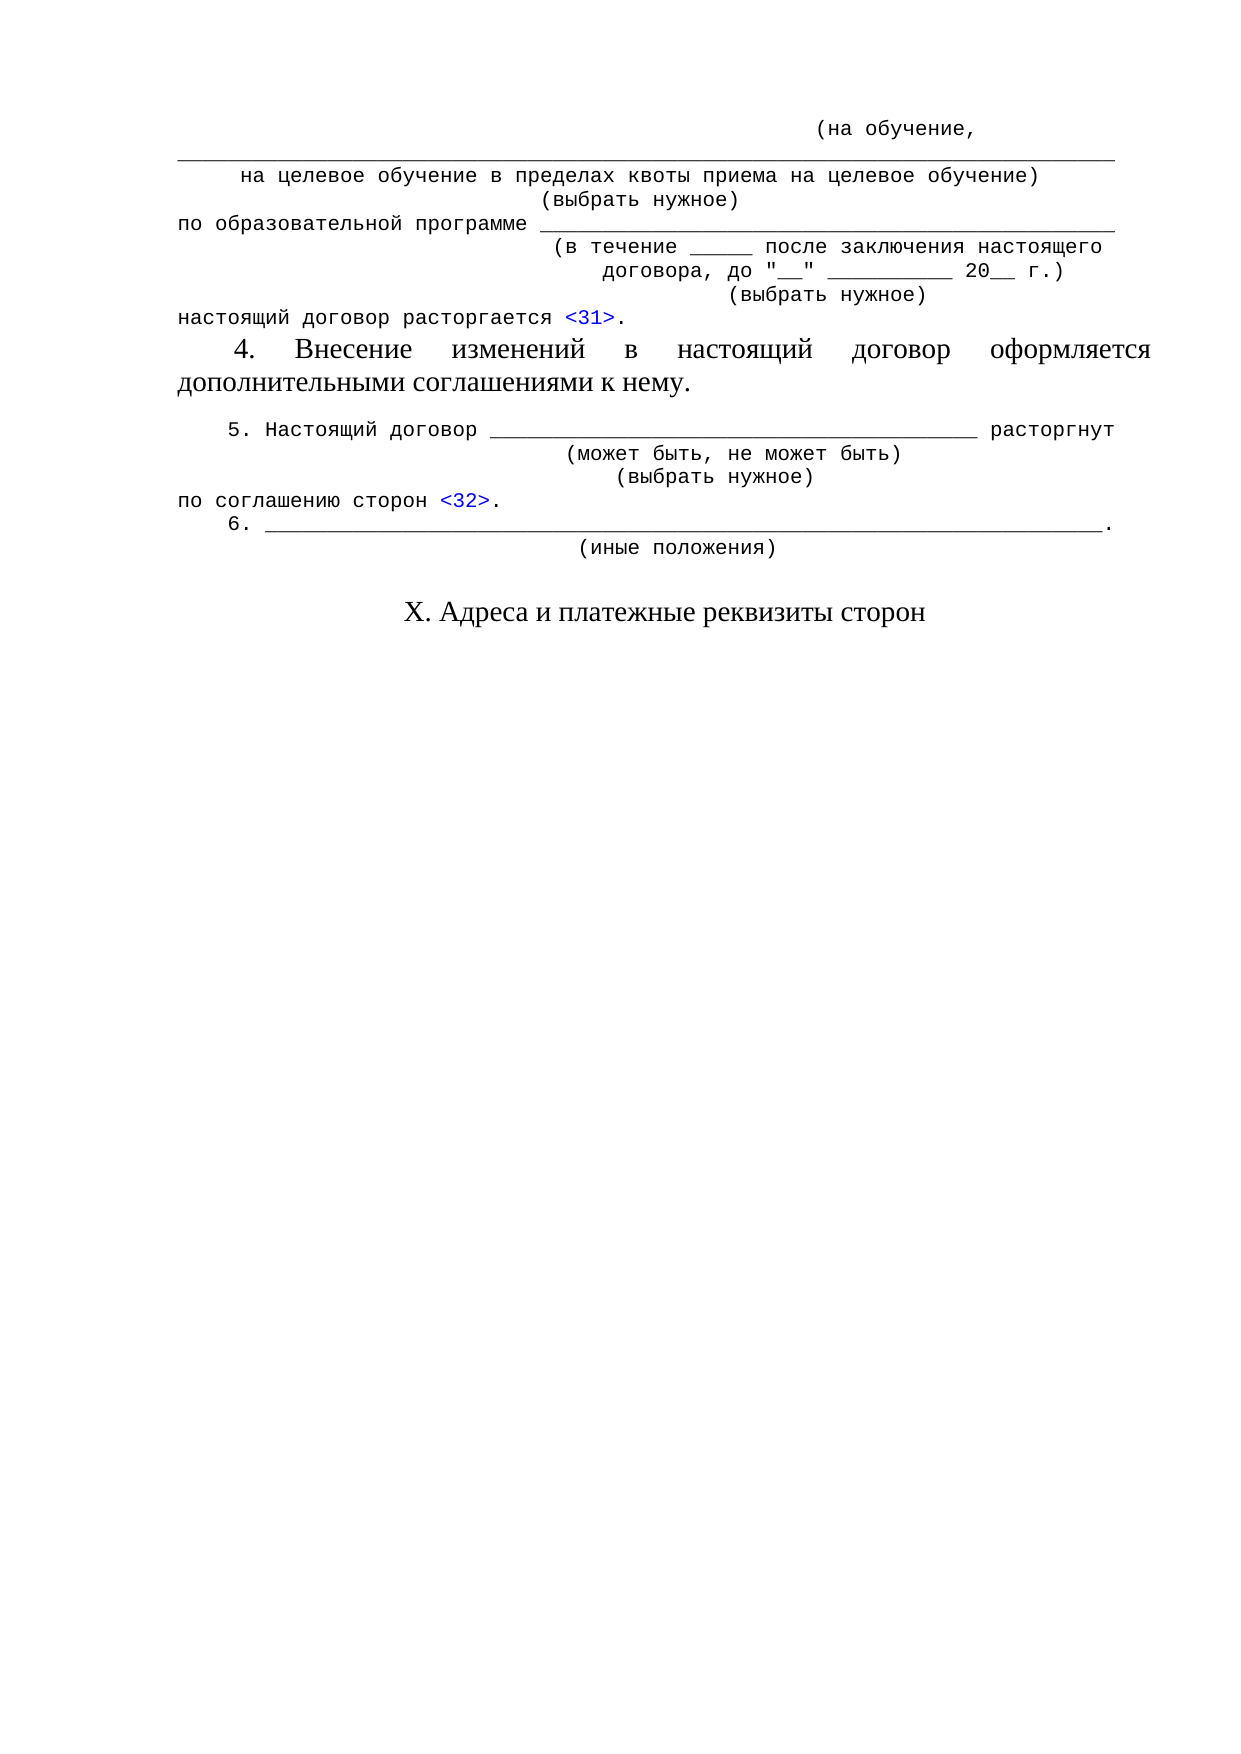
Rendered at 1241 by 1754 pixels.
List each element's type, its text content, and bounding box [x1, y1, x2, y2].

text (может быть, не может быть) [177, 442, 1152, 466]
text 5. Настоящий договор _______________________________________ расторгнут [177, 419, 1152, 442]
text (в течение _____ после заключения настоящего [177, 236, 1152, 260]
text (на обучение, [177, 118, 1152, 142]
text на целевое обучение в пределах квоты приема на целевое обучение) [177, 165, 1152, 189]
text X. Адреса и платежные реквизиты сторон [177, 594, 1152, 628]
text по образовательной программе ______________________________________________ [177, 213, 1152, 236]
text 6. ___________________________________________________________________. [177, 513, 1152, 537]
text по соглашению сторон <32>. [177, 490, 1152, 513]
text договора, до "__" __________ 20__ г.) [177, 260, 1152, 284]
text (выбрать нужное) [177, 189, 1152, 213]
text (иные положения) [177, 537, 1152, 561]
text 4. Внесение изменений в настоящий договор оформляется дополнительными соглашениями к нему. [177, 331, 1152, 398]
text (выбрать нужное) [177, 466, 1152, 490]
text ___________________________________________________________________________ [177, 142, 1152, 165]
text настоящий договор расторгается <31>. [177, 307, 1152, 331]
text (выбрать нужное) [177, 284, 1152, 307]
